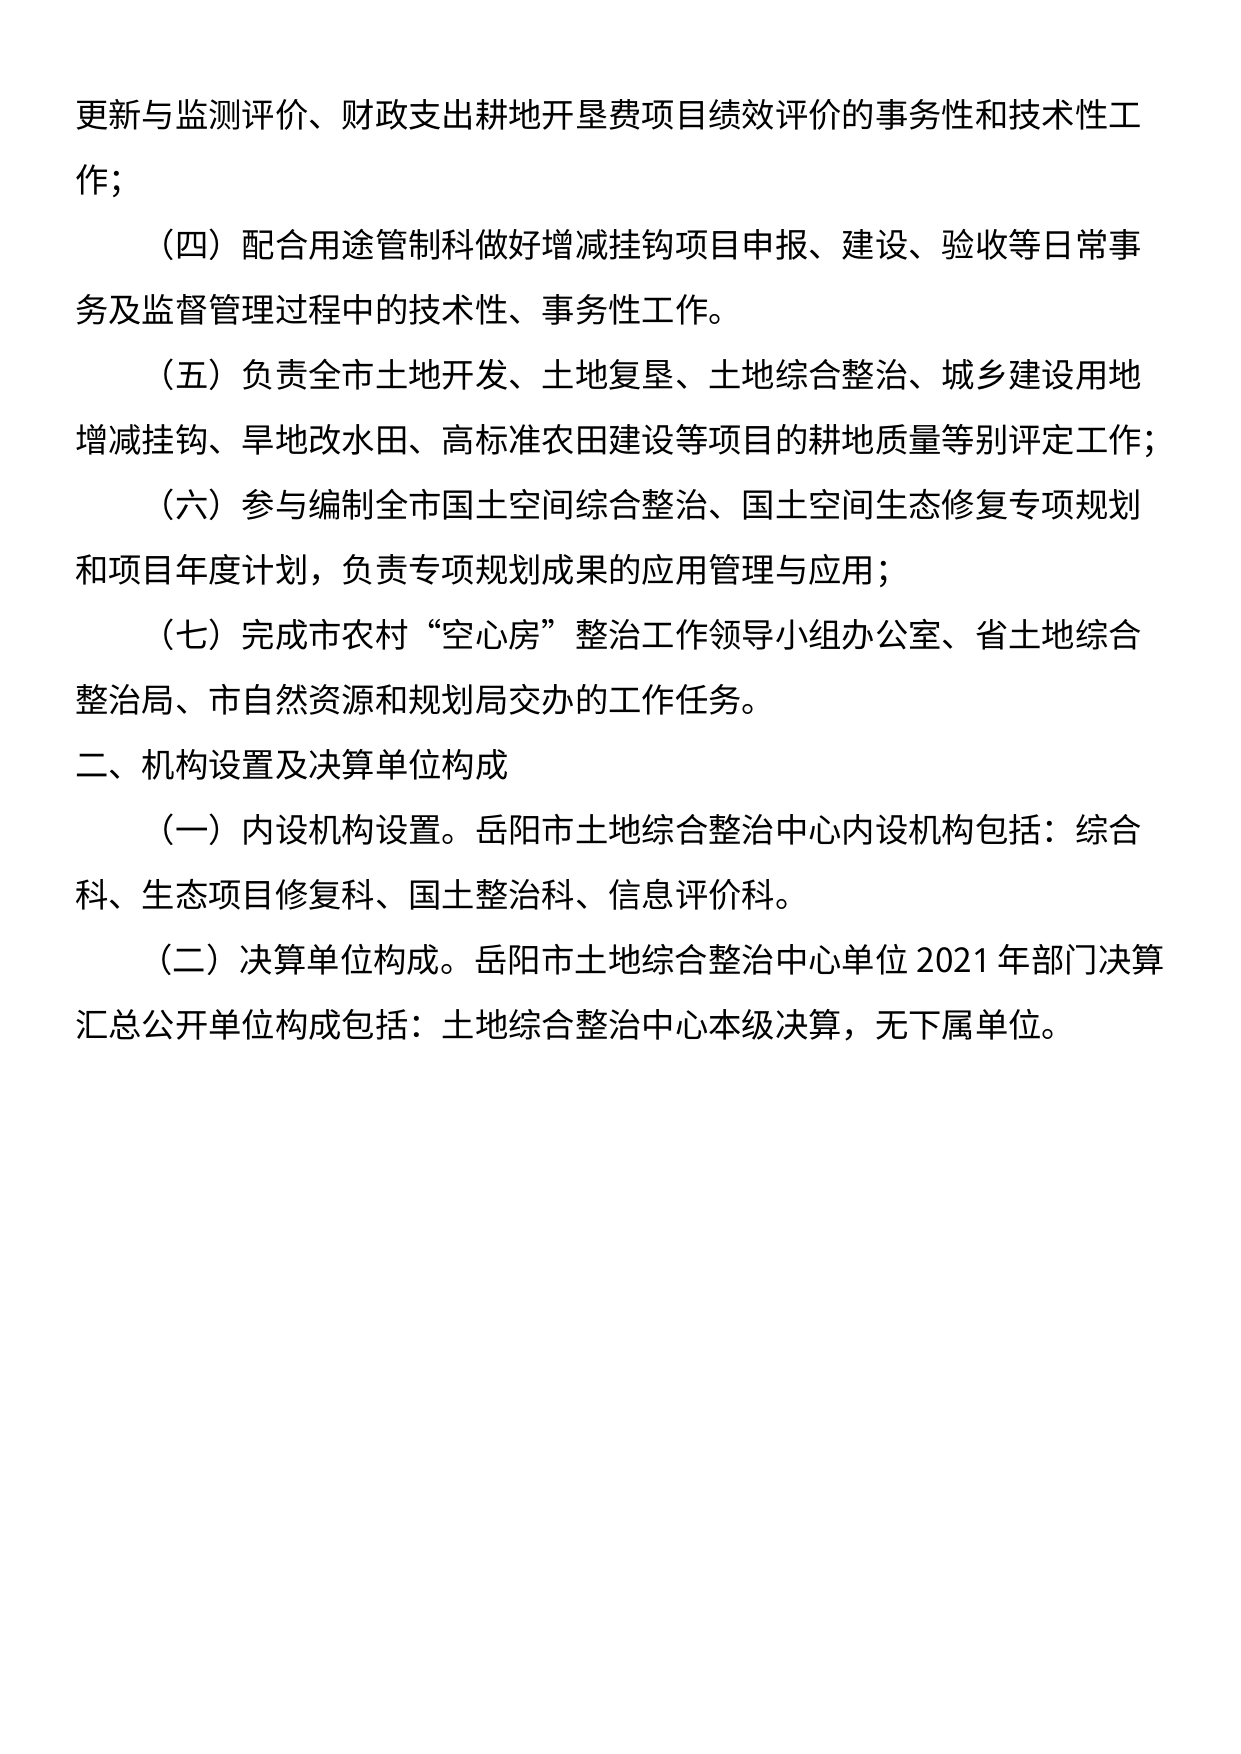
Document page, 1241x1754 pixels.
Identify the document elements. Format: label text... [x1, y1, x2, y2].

text （七）完成市农村“空心房”整治工作领导小组办公室、省土地综合整治局、市自然资源和规划局交办的工作任务。 [75, 601, 1165, 731]
text （二）决算单位构成。岳阳市土地综合整治中心单位2021年部门决算汇总公开单位构成包括：土地综合整治中心本级决算，无下属单位。 [75, 926, 1165, 1056]
text （一）内设机构设置。岳阳市土地综合整治中心内设机构包括：综合科、生态项目修复科、国土整治科、信息评价科。 [75, 796, 1165, 926]
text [75, 81, 1165, 211]
text （五）负责全市土地开发、土地复垦、土地综合整治、城乡建设用地增减挂钩、旱地改水田、高标准农田建设等项目的耕地质量等别评定工作； [75, 341, 1165, 471]
text 二、机构设置及决算单位构成 [75, 731, 1165, 796]
text （六）参与编制全市国土空间综合整治、国土空间生态修复专项规划和项目年度计划，负责专项规划成果的应用管理与应用； [75, 471, 1165, 601]
text （四）配合用途管制科做好增减挂钩项目申报、建设、验收等日常事务及监督管理过程中的技术性、事务性工作。 [75, 211, 1165, 341]
